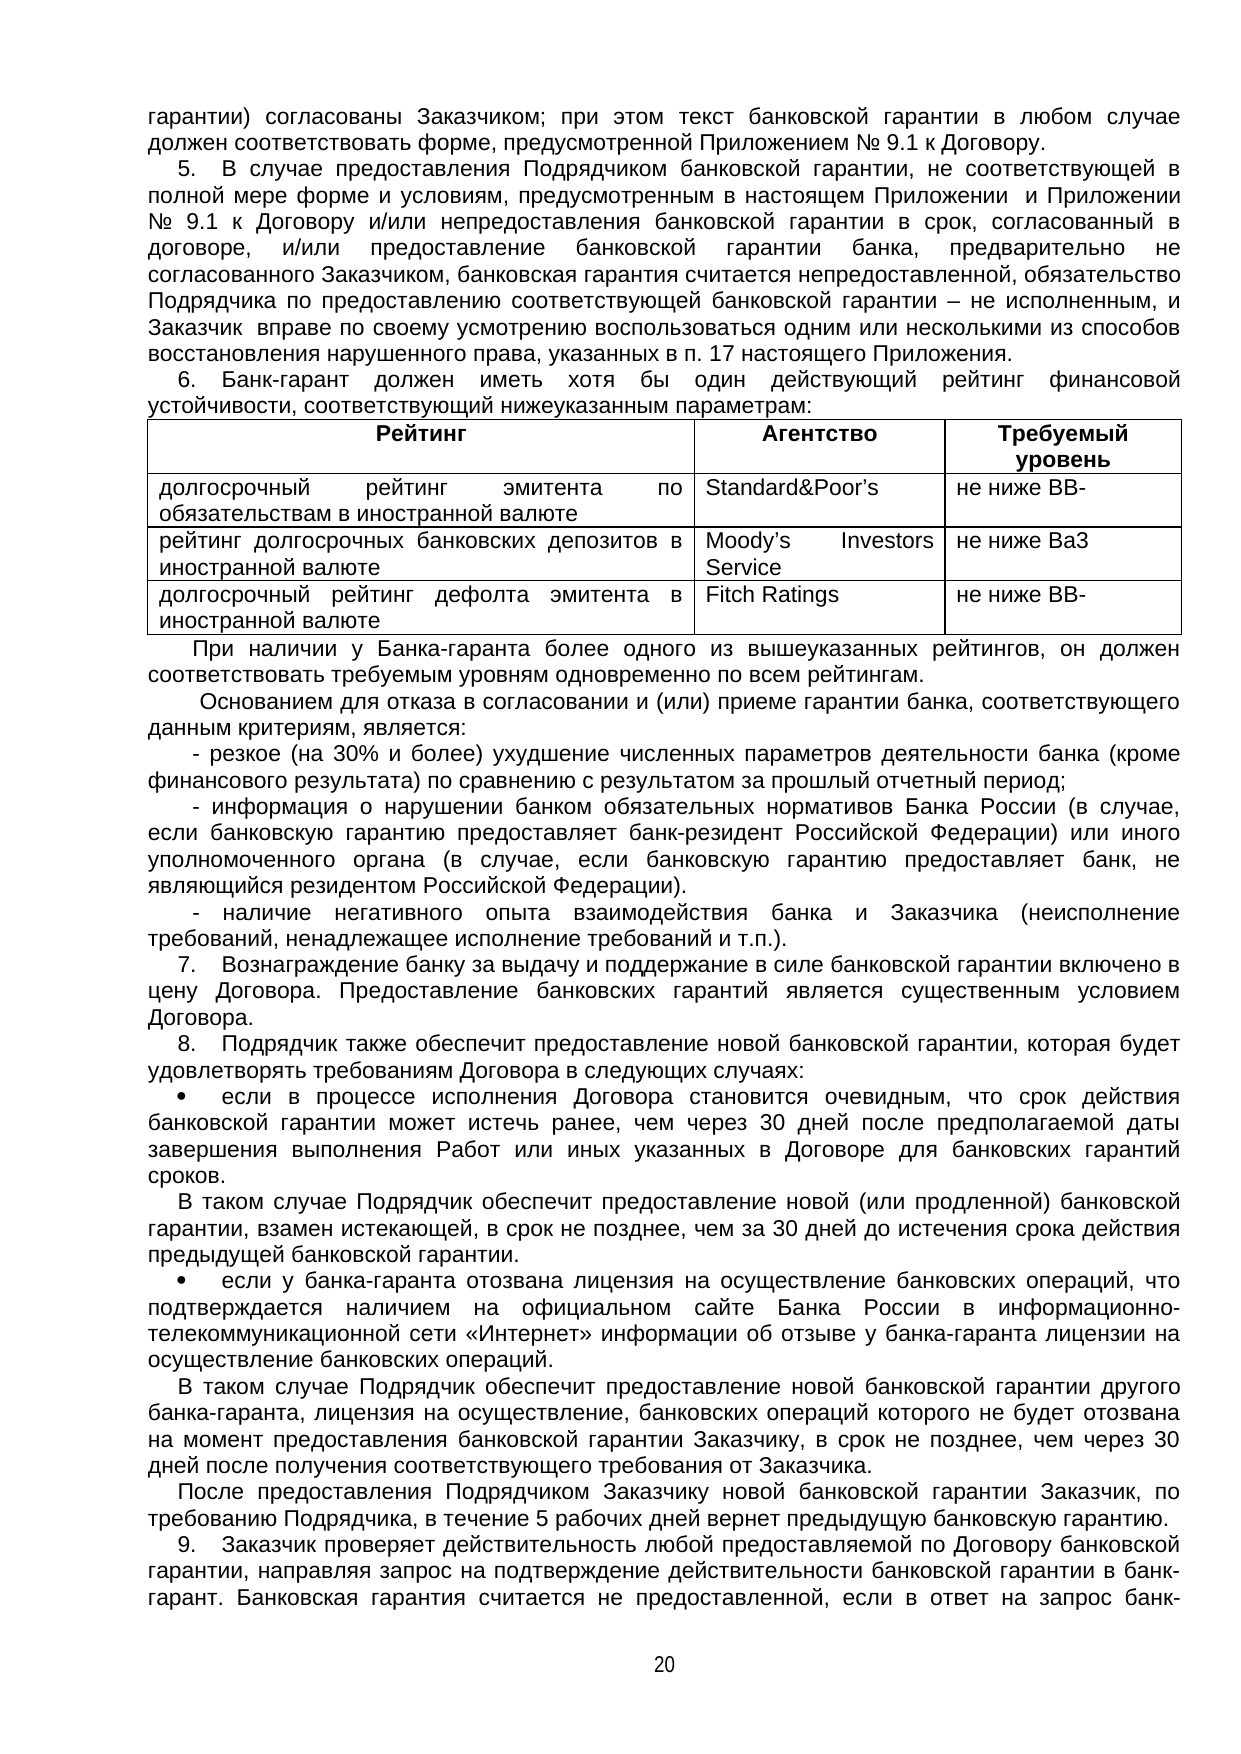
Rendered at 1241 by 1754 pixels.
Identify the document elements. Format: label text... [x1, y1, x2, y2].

table_cell Standard&Poor’s [695, 474, 944, 526]
table_header Агентство [695, 420, 944, 473]
table_cell долгосрочный рейтинг дефолта эмитента в иностранной валюте [148, 581, 694, 634]
list После предоставления Подрядчиком Заказчику новой банковской гарантии Заказчик, по требованию Подрядчика, в течение 5 рабочих дней вернет предыдущую банковскую гарантию. [148, 1478, 1181, 1531]
list если у банка-гаранта отозвана лицензия на осуществление банковских операций, что подтверждается наличием на официальном сайте Банка России в информационно-телекоммуникационной сети «Интернет» информации об отзыве у банка-гаранта лицензии на осуществление банковских операций. [148, 1267, 1181, 1373]
table_header Требуемый уровень [946, 420, 1181, 473]
list Вознаграждение банку за выдачу и поддержание в силе банковской гарантии включено в цену Договора. Предоставление банковских гарантий является существенным условием Договора. [148, 951, 1181, 1030]
table_cell не ниже Ba3 [946, 528, 1181, 580]
table_cell долгосрочный рейтинг эмитента по обязательствам в иностранной валюте [148, 474, 694, 526]
table_cell Moody’s Investors Service [695, 528, 944, 580]
list Подрядчик также обеспечит предоставление новой банковской гарантии, которая будет удовлетворять требованиям Договора в следующих случаях: [148, 1030, 1181, 1083]
list Банк-гарант должен иметь хотя бы один действующий рейтинг финансовой устойчивости, соответствующий нижеуказанным параметрам: [148, 366, 1181, 419]
table_cell не ниже BB- [946, 474, 1181, 526]
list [148, 1531, 1181, 1610]
table_header Рейтинг [148, 420, 694, 473]
text - наличие негативного опыта взаимодействия банка и Заказчика (неисполнение требований, ненадлежащее исполнение требований и т.п.). [148, 898, 1181, 951]
list если в процессе исполнения Договора становится очевидным, что срок действия банковской гарантии может истечь ранее, чем через 30 дней после предполагаемой даты завершения выполнения Работ или иных указанных в Договоре для банковских гарантий сроков. [148, 1083, 1181, 1188]
text - резкое (на 30% и более) ухудшение численных параметров деятельности банка (кроме финансового результата) по сравнению с результатом за прошлый отчетный период; [148, 740, 1181, 793]
text Основанием для отказа в согласовании и (или) приеме гарантии банка, соответствующего данным критериям, является: [148, 688, 1181, 740]
table_cell не ниже BB- [946, 581, 1181, 634]
table_cell Fitch Ratings [695, 581, 944, 634]
text При наличии у Банка-гаранта более одного из вышеуказанных рейтингов, он должен соответствовать требуемым уровням одновременно по всем рейтингам. [148, 635, 1181, 688]
text - информация о нарушении банком обязательных нормативов Банка России (в случае, если банковскую гарантию предоставляет банк-резидент Российской Федерации) или иного уполномоченного органа (в случае, если банковскую гарантию предоставляет банк, не являющийся резидентом Российской Федерации). [148, 793, 1181, 898]
list В случае предоставления Подрядчиком банковской гарантии, не соответствующей в полной мере форме и условиям, предусмотренным в настоящем Приложении и Приложении № 9.1 к Договору и/или непредоставления банковской гарантии в срок, согласованный в договоре, и/или предоставление банковской гарантии банка, предварительно не согласованного Заказчиком, банковская гарантия считается непредоставленной, обязательство Подрядчика по предоставлению соответствующей банковской гарантии – не исполненным, и Заказчик вправе по своему усмотрению воспользоваться одним или несколькими из способов восстановления нарушенного права, указанных в п. 17 настоящего Приложения. [148, 155, 1181, 366]
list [148, 103, 1181, 155]
list В таком случае Подрядчик обеспечит предоставление новой (или продленной) банковской гарантии, взамен истекающей, в срок не позднее, чем за 30 дней до истечения срока действия предыдущей банковской гарантии. [148, 1188, 1181, 1267]
list В таком случае Подрядчик обеспечит предоставление новой банковской гарантии другого банка-гаранта, лицензия на осуществление, банковских операций которого не будет отозвана на момент предоставления банковской гарантии Заказчику, в срок не позднее, чем через 30 дней после получения соответствующего требования от Заказчика. [148, 1373, 1181, 1478]
table_cell рейтинг долгосрочных банковских депозитов в иностранной валюте [148, 528, 694, 580]
